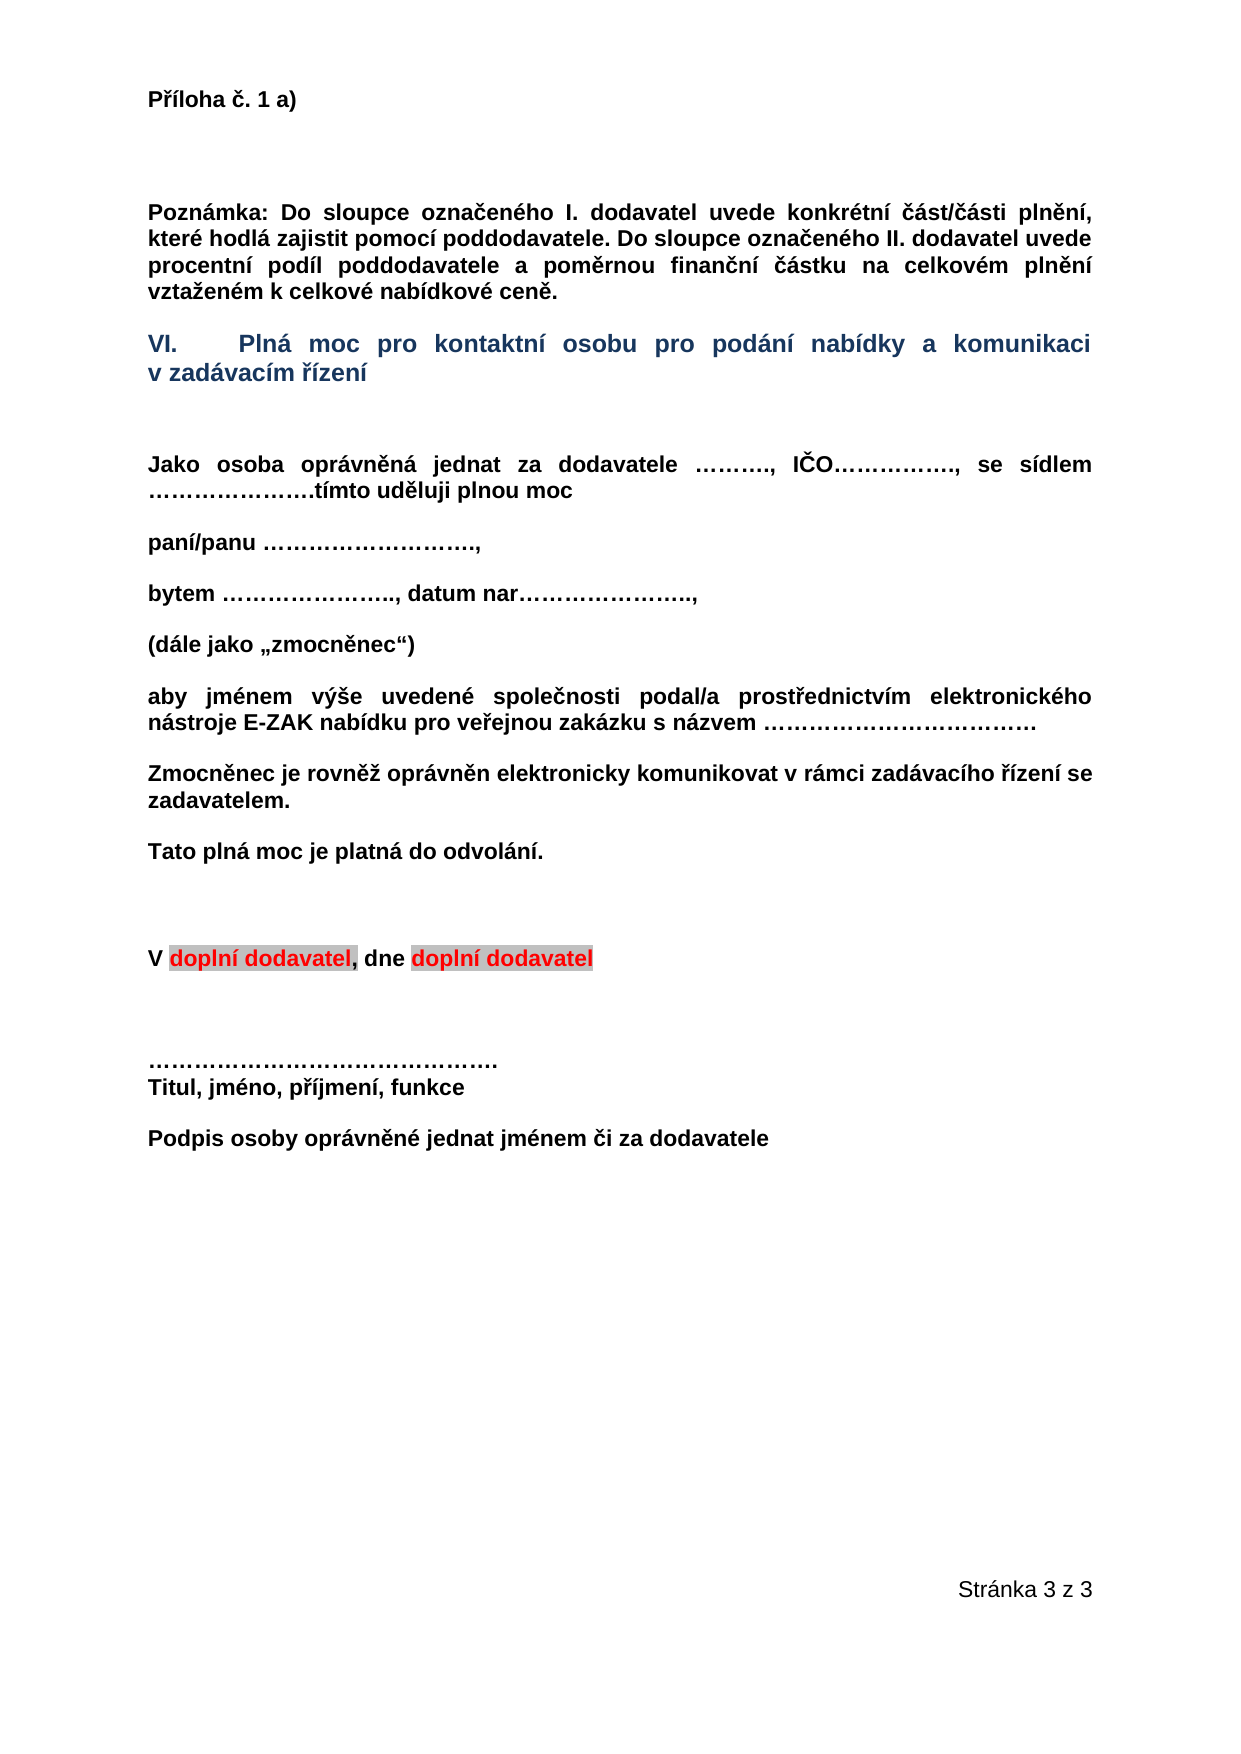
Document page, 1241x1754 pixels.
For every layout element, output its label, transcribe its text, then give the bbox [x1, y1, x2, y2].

subtitle Plná moc pro kontaktní osobu pro podání nabídky a komunikaci v zadávacím řízení [148, 329, 1093, 387]
text V doplní dodavatel, dne doplní dodavatel [148, 944, 1093, 971]
text (dále jako „zmocněnec“) [148, 631, 1093, 658]
text Zmocněnec je rovněž oprávněn elektronicky komunikovat v rámci zadávacího řízení se zadavatelem. [148, 760, 1093, 813]
text bytem ………………….., datum nar………………….., [148, 580, 1093, 606]
text Jako osoba oprávněná jednat za dodavatele ………., IČO……………., se sídlem ………………….tímto uděluji plnou moc [148, 451, 1093, 503]
text paní/panu ………………………., [148, 528, 1093, 555]
text ………………………………………. Titul, jméno, příjmení, funkce [148, 1047, 1093, 1100]
text Poznámka: Do sloupce označeného I. dodavatel uvede konkrétní část/části plnění, které hodlá zajistit pomocí poddodavatele. Do sloupce označeného II. dodavatel uvede procentní podíl poddodavatele a poměrnou finanční částku na celkovém plnění vztaženém k celkové nabídkové ceně. [148, 199, 1093, 304]
text Podpis osoby oprávněné jednat jménem či za dodavatele [148, 1125, 1093, 1151]
text aby jménem výše uvedené společnosti podal/a prostřednictvím elektronického nástroje E-ZAK nabídku pro veřejnou zakázku s názvem ……………………………… [148, 683, 1093, 735]
text Tato plná moc je platná do odvolání. [148, 838, 1093, 864]
